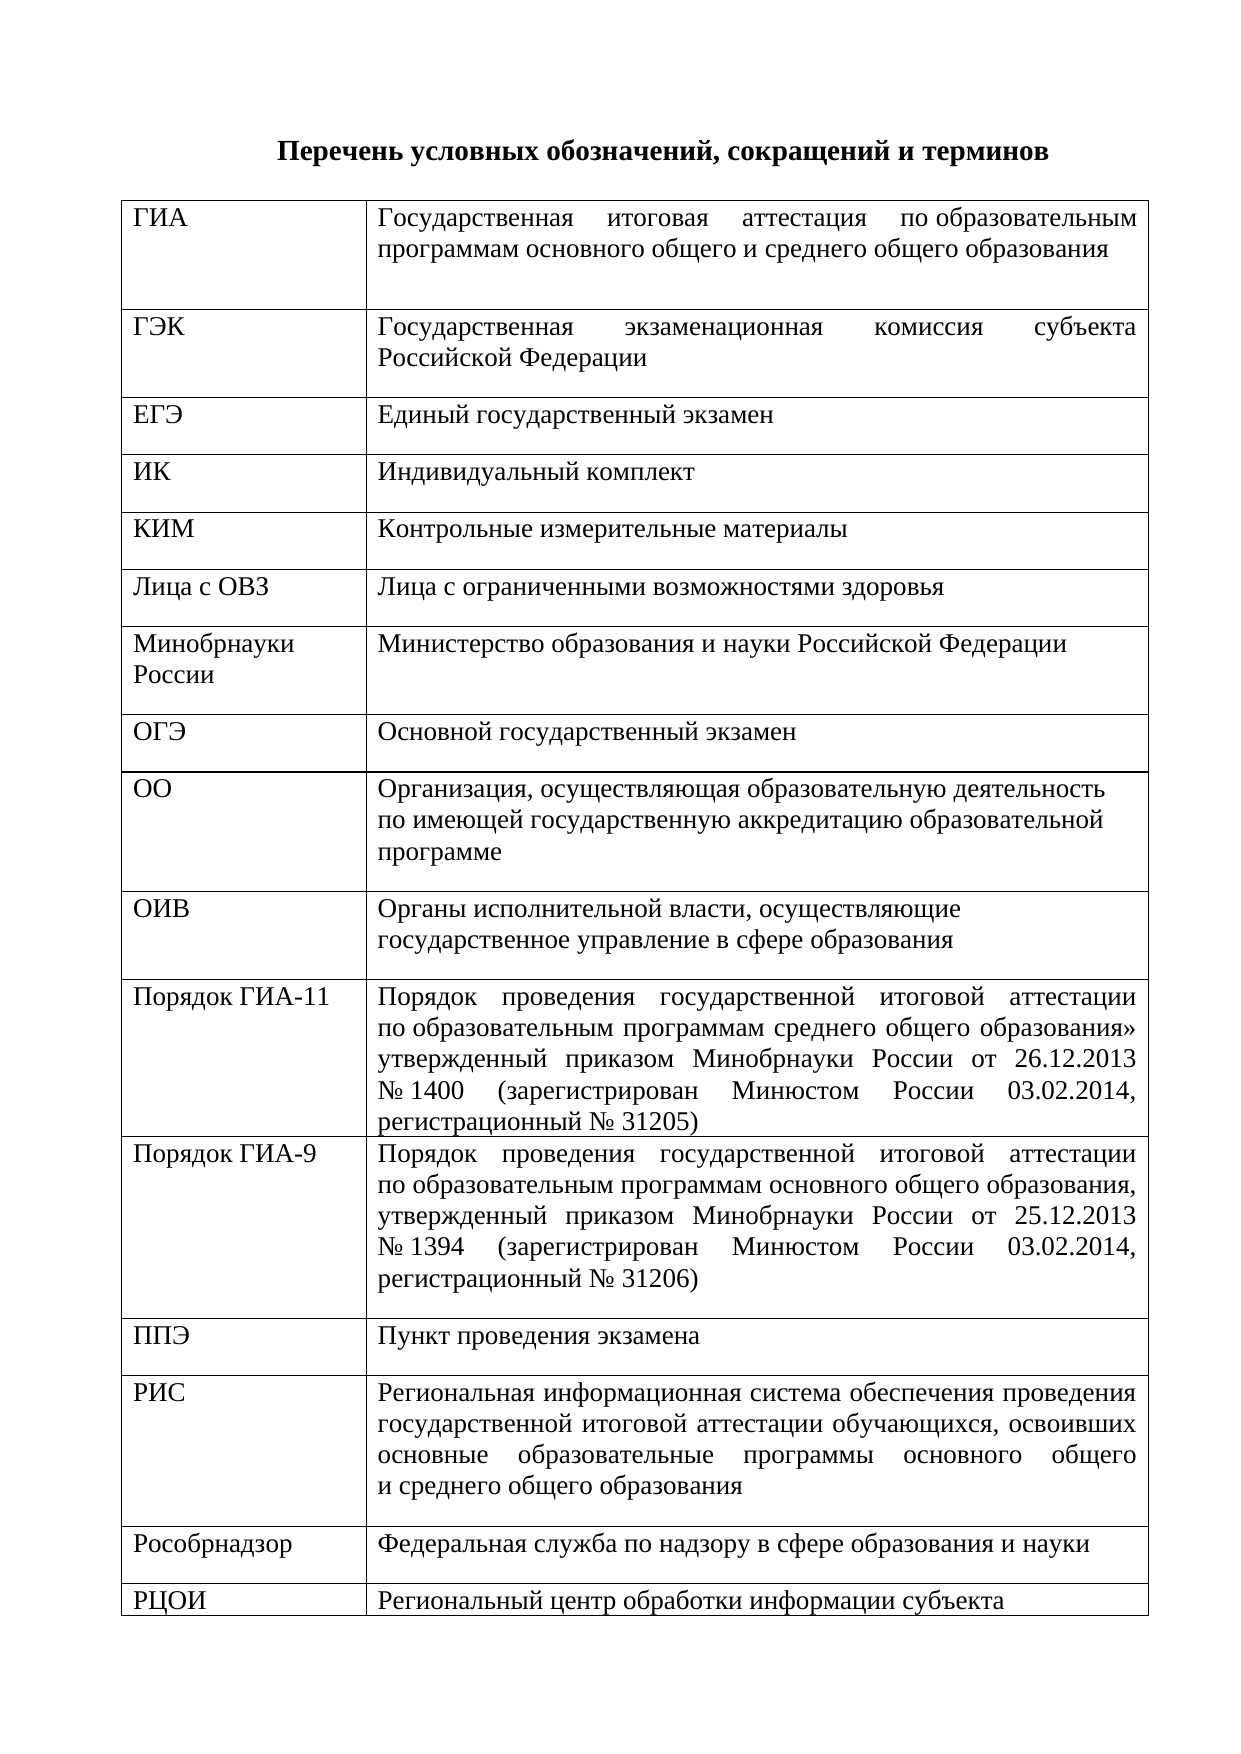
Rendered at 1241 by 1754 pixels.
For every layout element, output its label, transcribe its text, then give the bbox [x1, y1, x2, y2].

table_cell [367, 1584, 1148, 1615]
table_cell Порядок ГИА-11 [122, 980, 366, 1136]
table_cell Порядок проведения государственной итоговой аттестации по образовательным программам среднего общего образования» утвержденный приказом Минобрнауки России от 26.12.2013 № 1400 (зарегистрирован Минюстом России 03.02.2014, регистрационный № 31205) [367, 980, 1148, 1136]
table_cell Порядок ГИА-9 [122, 1137, 366, 1318]
table_cell ГЭК [122, 310, 366, 397]
text Перечень условных обозначений, сокращений и терминов [133, 133, 1137, 166]
table_cell РЦОИ [122, 1584, 366, 1615]
table_cell Основной государственный экзамен [367, 715, 1148, 771]
table_cell Лица с ОВЗ [122, 570, 366, 626]
table_cell Порядок проведения государственной итоговой аттестации по образовательным программам основного общего образования, утвержденный приказом Минобрнауки России от 25.12.2013 № 1394 (зарегистрирован Минюстом России 03.02.2014, регистрационный № 31206) [367, 1137, 1148, 1318]
table_cell ЕГЭ [122, 398, 366, 454]
table_cell Единый государственный экзамен [367, 398, 1148, 454]
table_cell Пункт проведения экзамена [367, 1319, 1148, 1375]
table_cell Рособрнадзор [122, 1527, 366, 1583]
table_cell Органы исполнительной власти, осуществляющие государственное управление в сфере образования [367, 892, 1148, 979]
table_cell ОИВ [122, 892, 366, 979]
table_header Государственная итоговая аттестация по образовательным программам основного общего и среднего общего образования [367, 201, 1148, 309]
table_cell РИС [122, 1376, 366, 1526]
table_cell Индивидуальный комплект [367, 455, 1148, 512]
table_cell Министерство образования и науки Российской Федерации [367, 627, 1148, 714]
table_cell ОГЭ [122, 715, 366, 771]
table_cell Лица с ограниченными возможностями здоровья [367, 570, 1148, 626]
table_cell Государственная экзаменационная комиссия субъекта Российской Федерации [367, 310, 1148, 397]
table_cell ИК [122, 455, 366, 512]
table_header ГИА [122, 201, 366, 309]
table_cell Федеральная служба по надзору в сфере образования и науки [367, 1527, 1148, 1583]
table_cell ОО [122, 773, 366, 891]
table_cell Минобрнауки России [122, 627, 366, 714]
table_cell КИМ [122, 513, 366, 569]
table_cell Контрольные измерительные материалы [367, 513, 1148, 569]
table_cell Региональная информационная система обеспечения проведения государственной итоговой аттестации обучающихся, освоивших основные образовательные программы основного общего и среднего общего образования [367, 1376, 1148, 1526]
table_cell ППЭ [122, 1319, 366, 1375]
table_cell Организация, осуществляющая образовательную деятельность по имеющей государственную аккредитацию образовательной программе [367, 773, 1148, 891]
